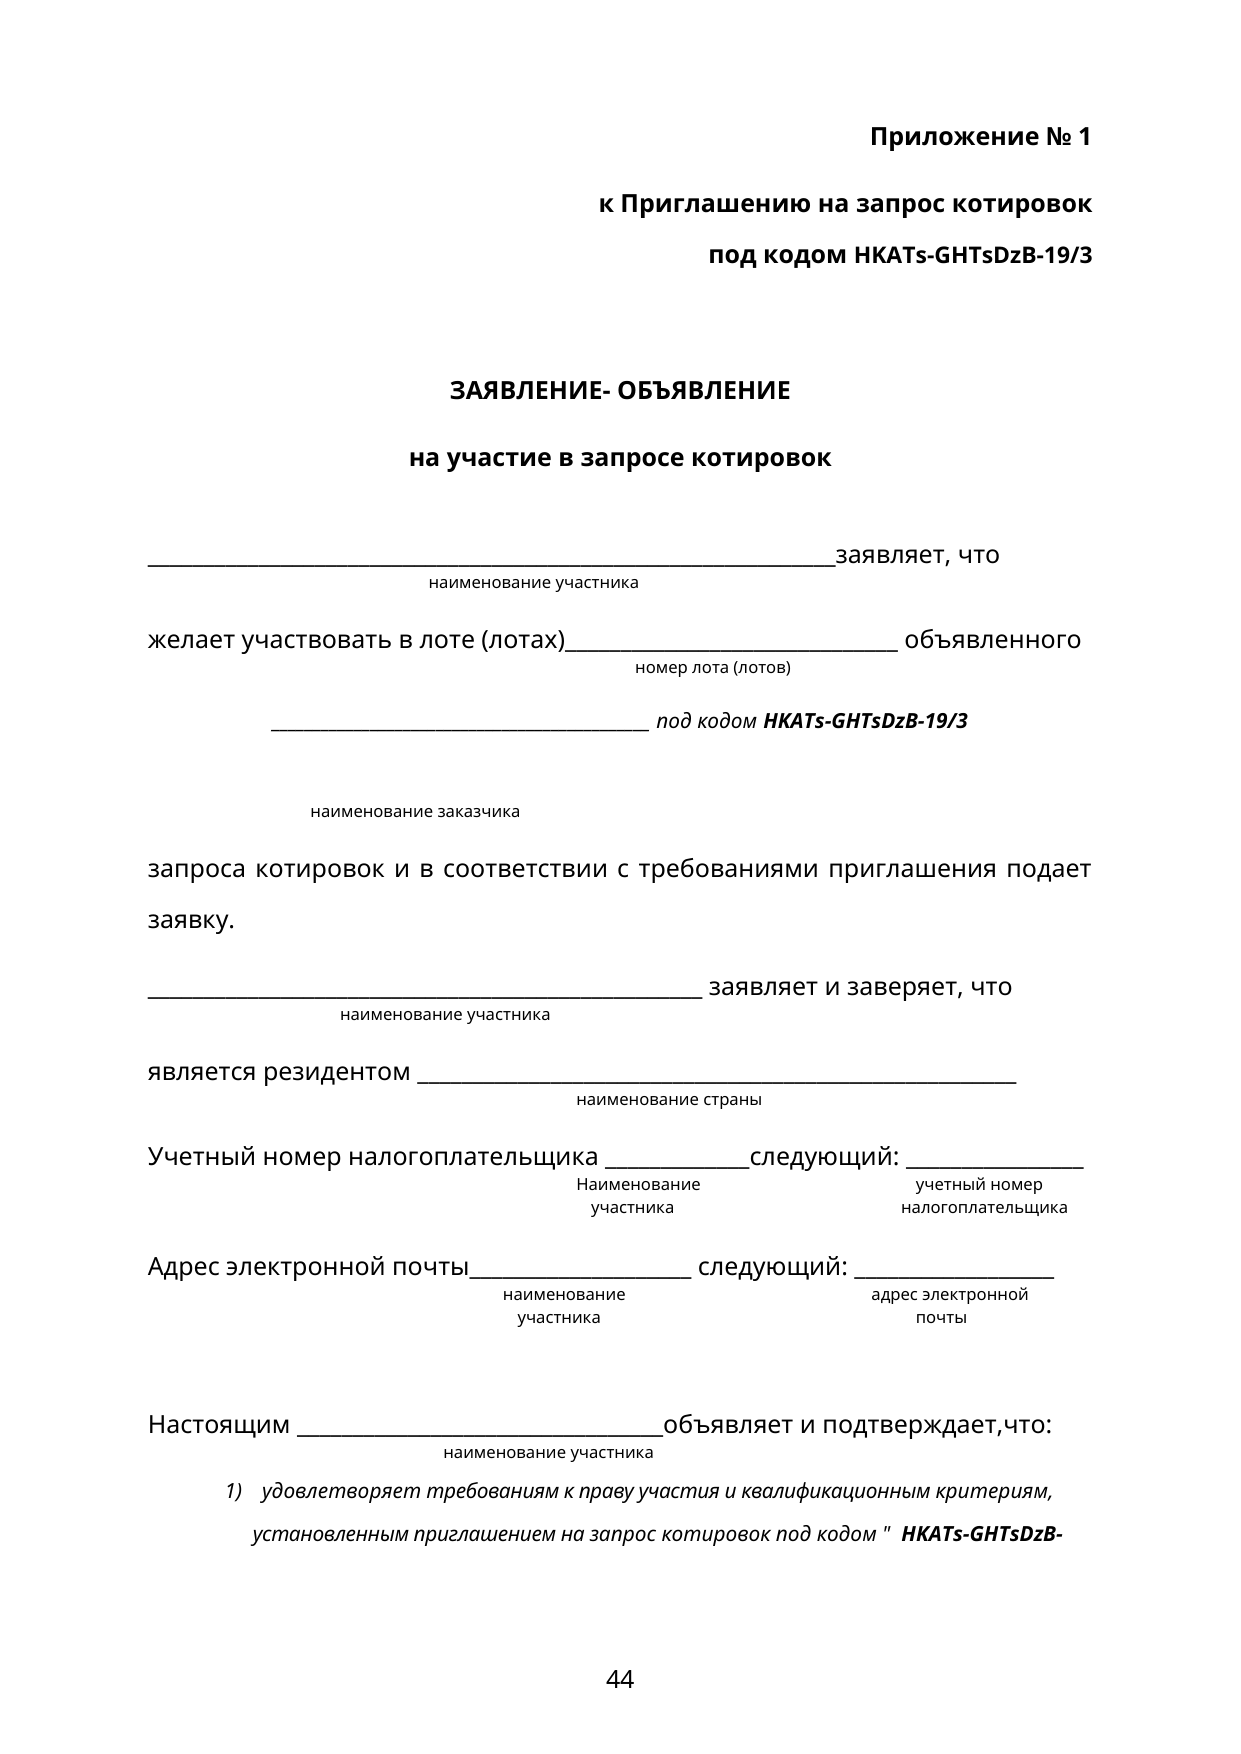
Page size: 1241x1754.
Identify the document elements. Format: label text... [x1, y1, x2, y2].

text желает участвовать в лоте (лотах)______________________________ объявленного [148, 621, 1092, 655]
text Настоящим _________________________________объявляет и подтверждает,что: [148, 1407, 1092, 1441]
subtitle на участие в запросе котировок [148, 440, 1092, 474]
text __________________________________________________ заявляет и заверяет, что [148, 969, 1092, 1003]
text ЗАЯВЛЕНИЕ- ОБЪЯВЛЕНИЕ [148, 372, 1092, 406]
text номер лота (лотов) [635, 655, 1092, 678]
text к Приглашению на запрос котировок под кодом HKATs-GHTsDzB-19/3 [148, 186, 1092, 271]
text ______________________________________________ под кодом HKATs-GHTsDzB-19/3 [148, 706, 1092, 734]
text Приложение № 1 [148, 118, 1092, 152]
text ______________________________________________________________заявляет, что [148, 537, 1092, 571]
text наименование страны [576, 1088, 1092, 1111]
text наименование адрес электронной [502, 1283, 1092, 1306]
text Учетный номер налогоплательщика _____________следующий: ________________ [148, 1138, 1092, 1173]
text участника почты [517, 1306, 1092, 1328]
text запроса котировок и в соответствии с требованиями приглашения подает заявку. [148, 850, 1092, 935]
text участника налогоплательщика [591, 1195, 1092, 1218]
text наименование участника [428, 571, 1092, 593]
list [185, 1476, 1092, 1547]
text Наименование учетный номер [576, 1173, 1092, 1195]
text является резидентом ______________________________________________________ [148, 1054, 1092, 1088]
text Адрес электронной почты____________________ следующий: __________________ [148, 1249, 1092, 1283]
text наименование заказчика [310, 799, 1092, 822]
text наименование участника [340, 1003, 1092, 1026]
text наименование участника [443, 1441, 1092, 1464]
